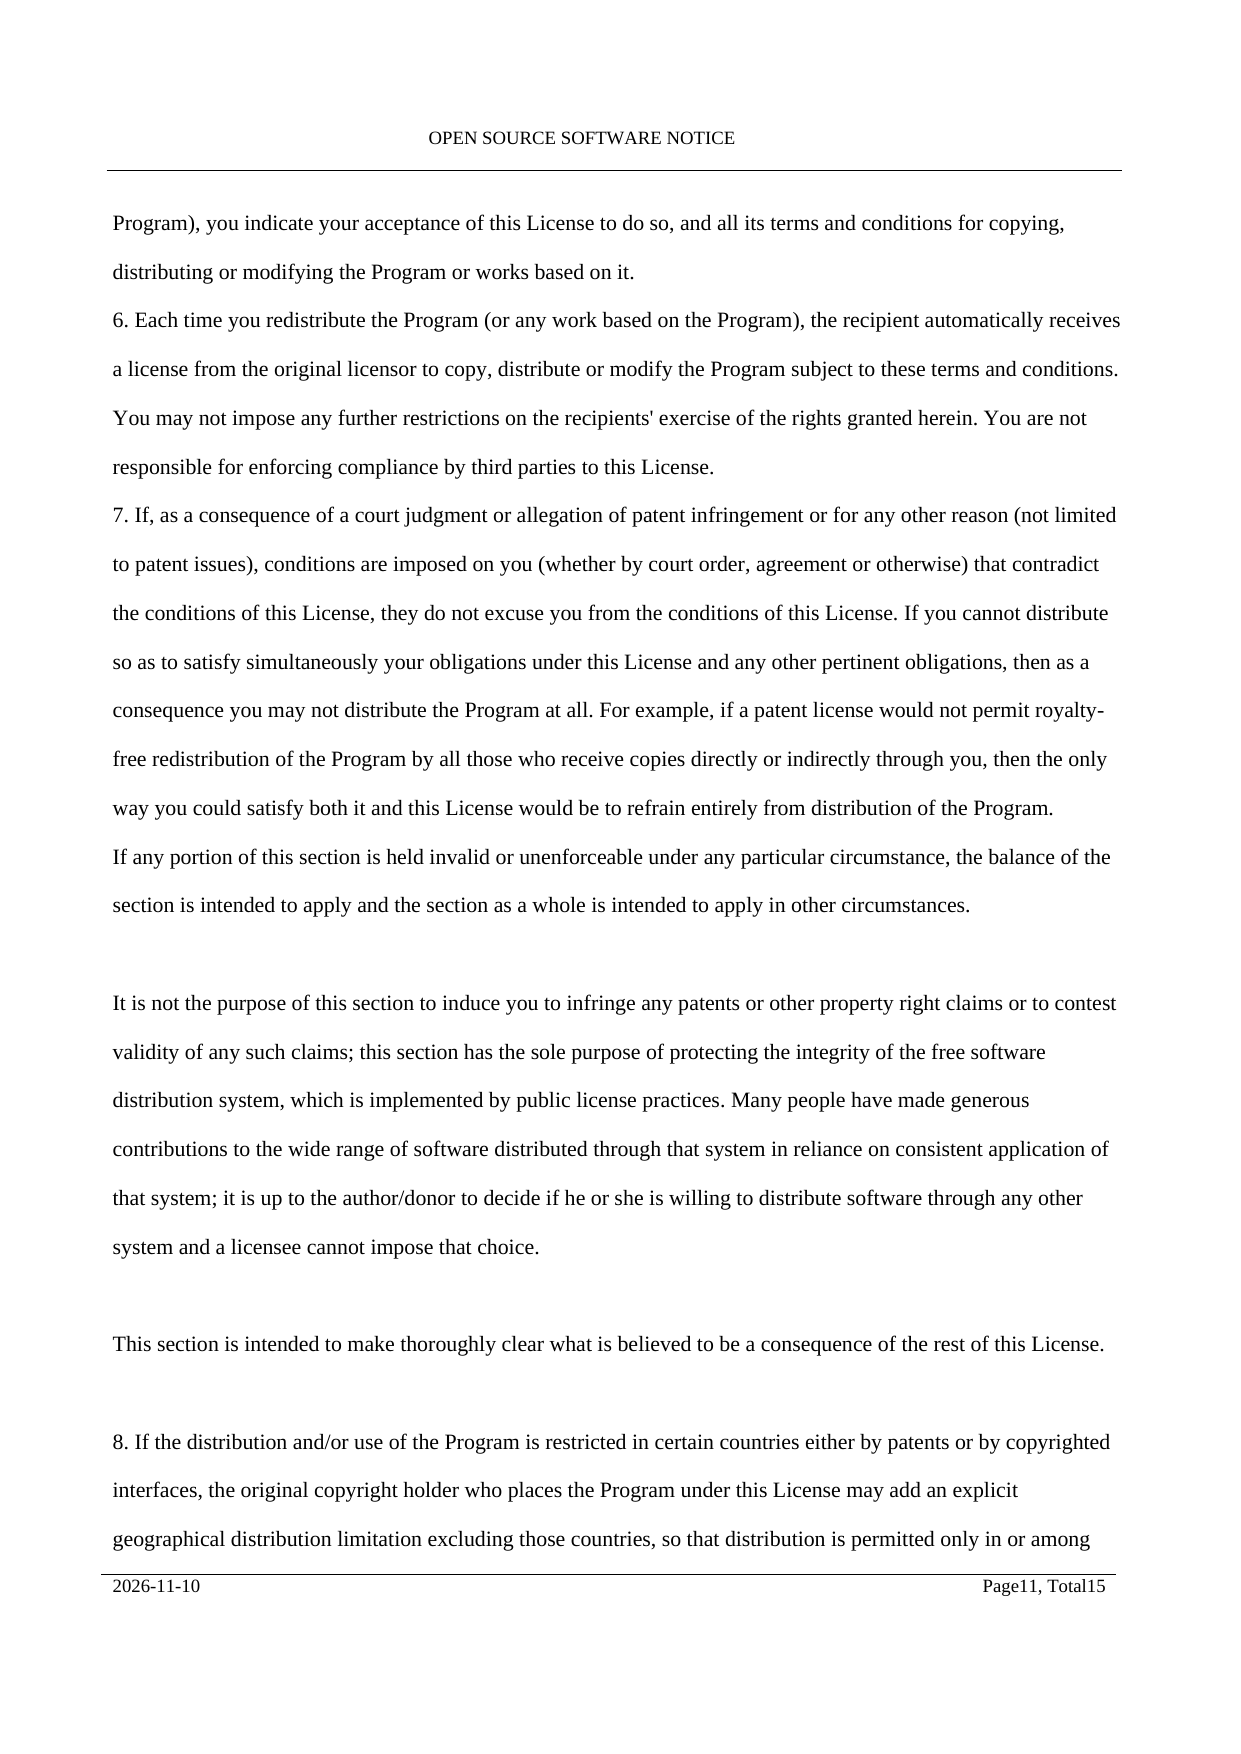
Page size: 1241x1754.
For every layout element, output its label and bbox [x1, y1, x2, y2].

text [112, 206, 1128, 1555]
